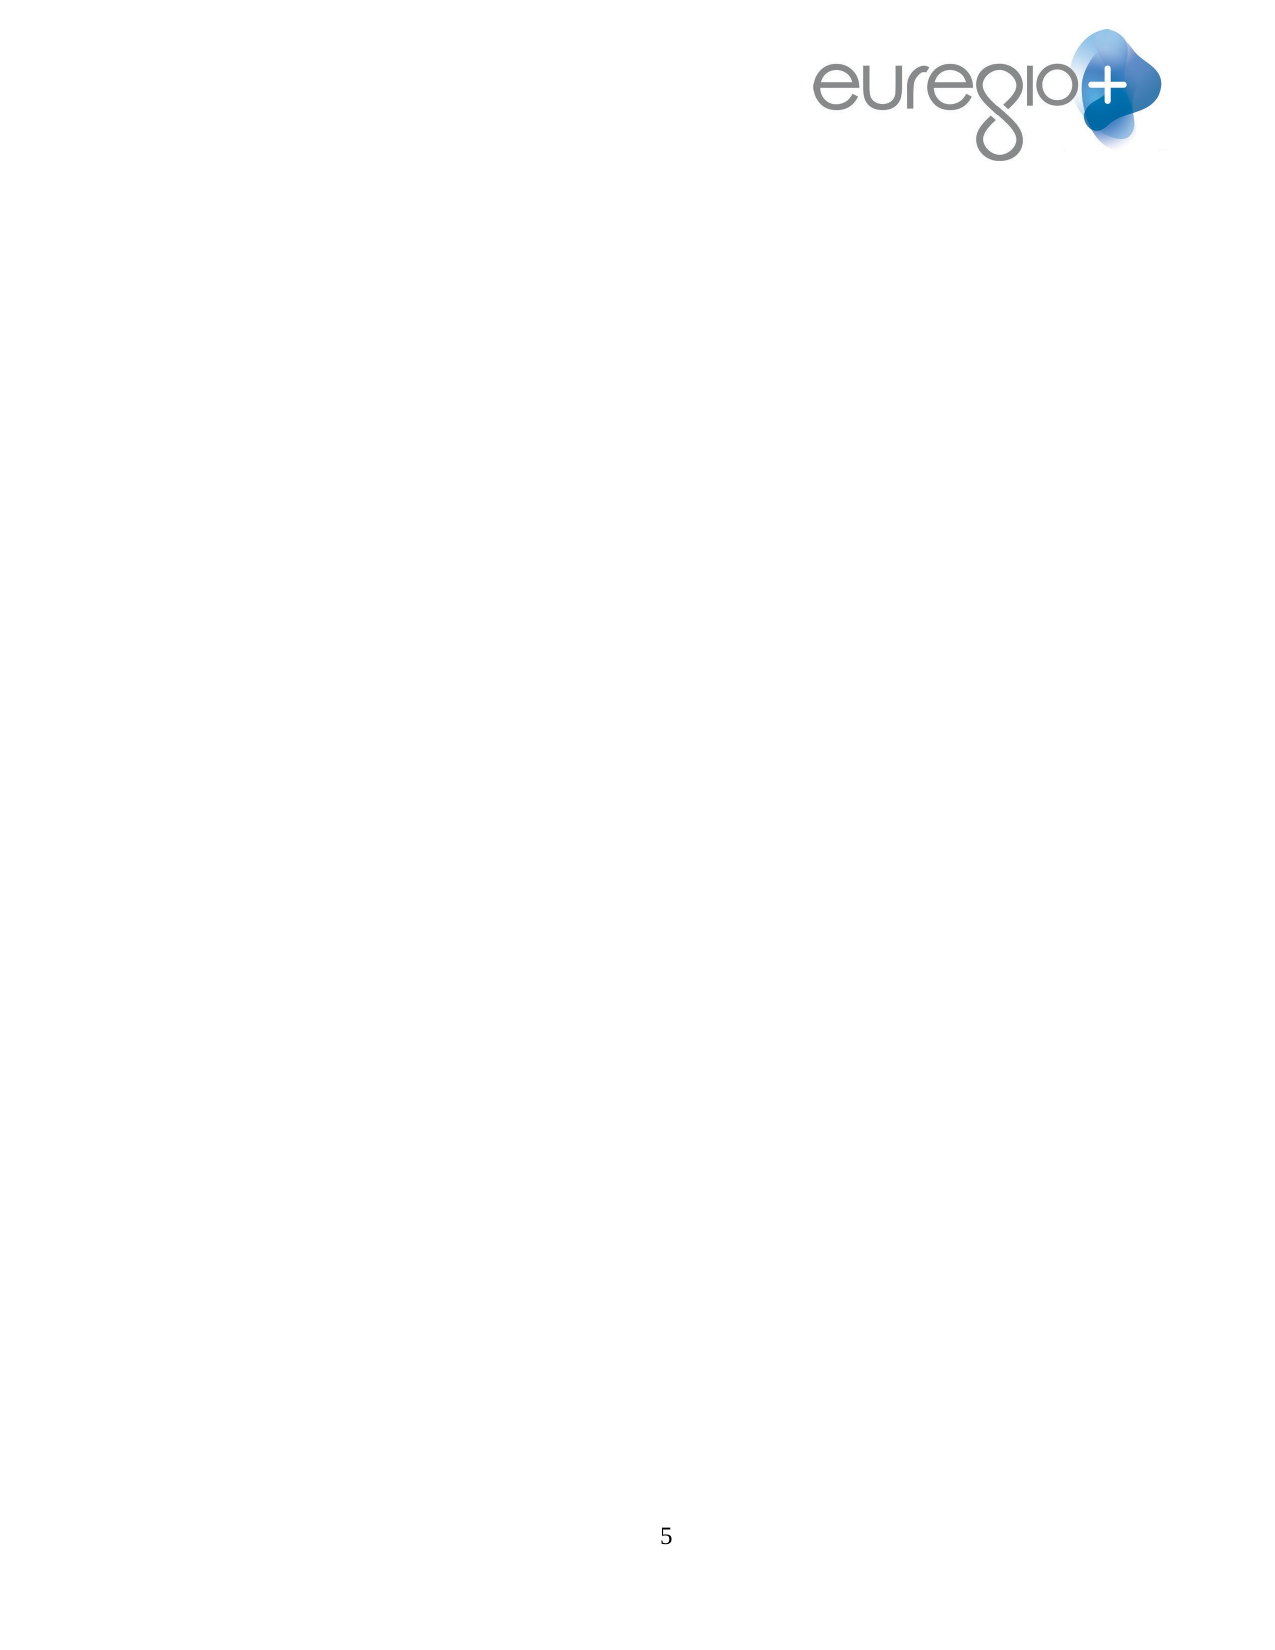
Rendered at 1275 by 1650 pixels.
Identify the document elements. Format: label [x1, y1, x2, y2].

picture [813, 29, 1181, 161]
